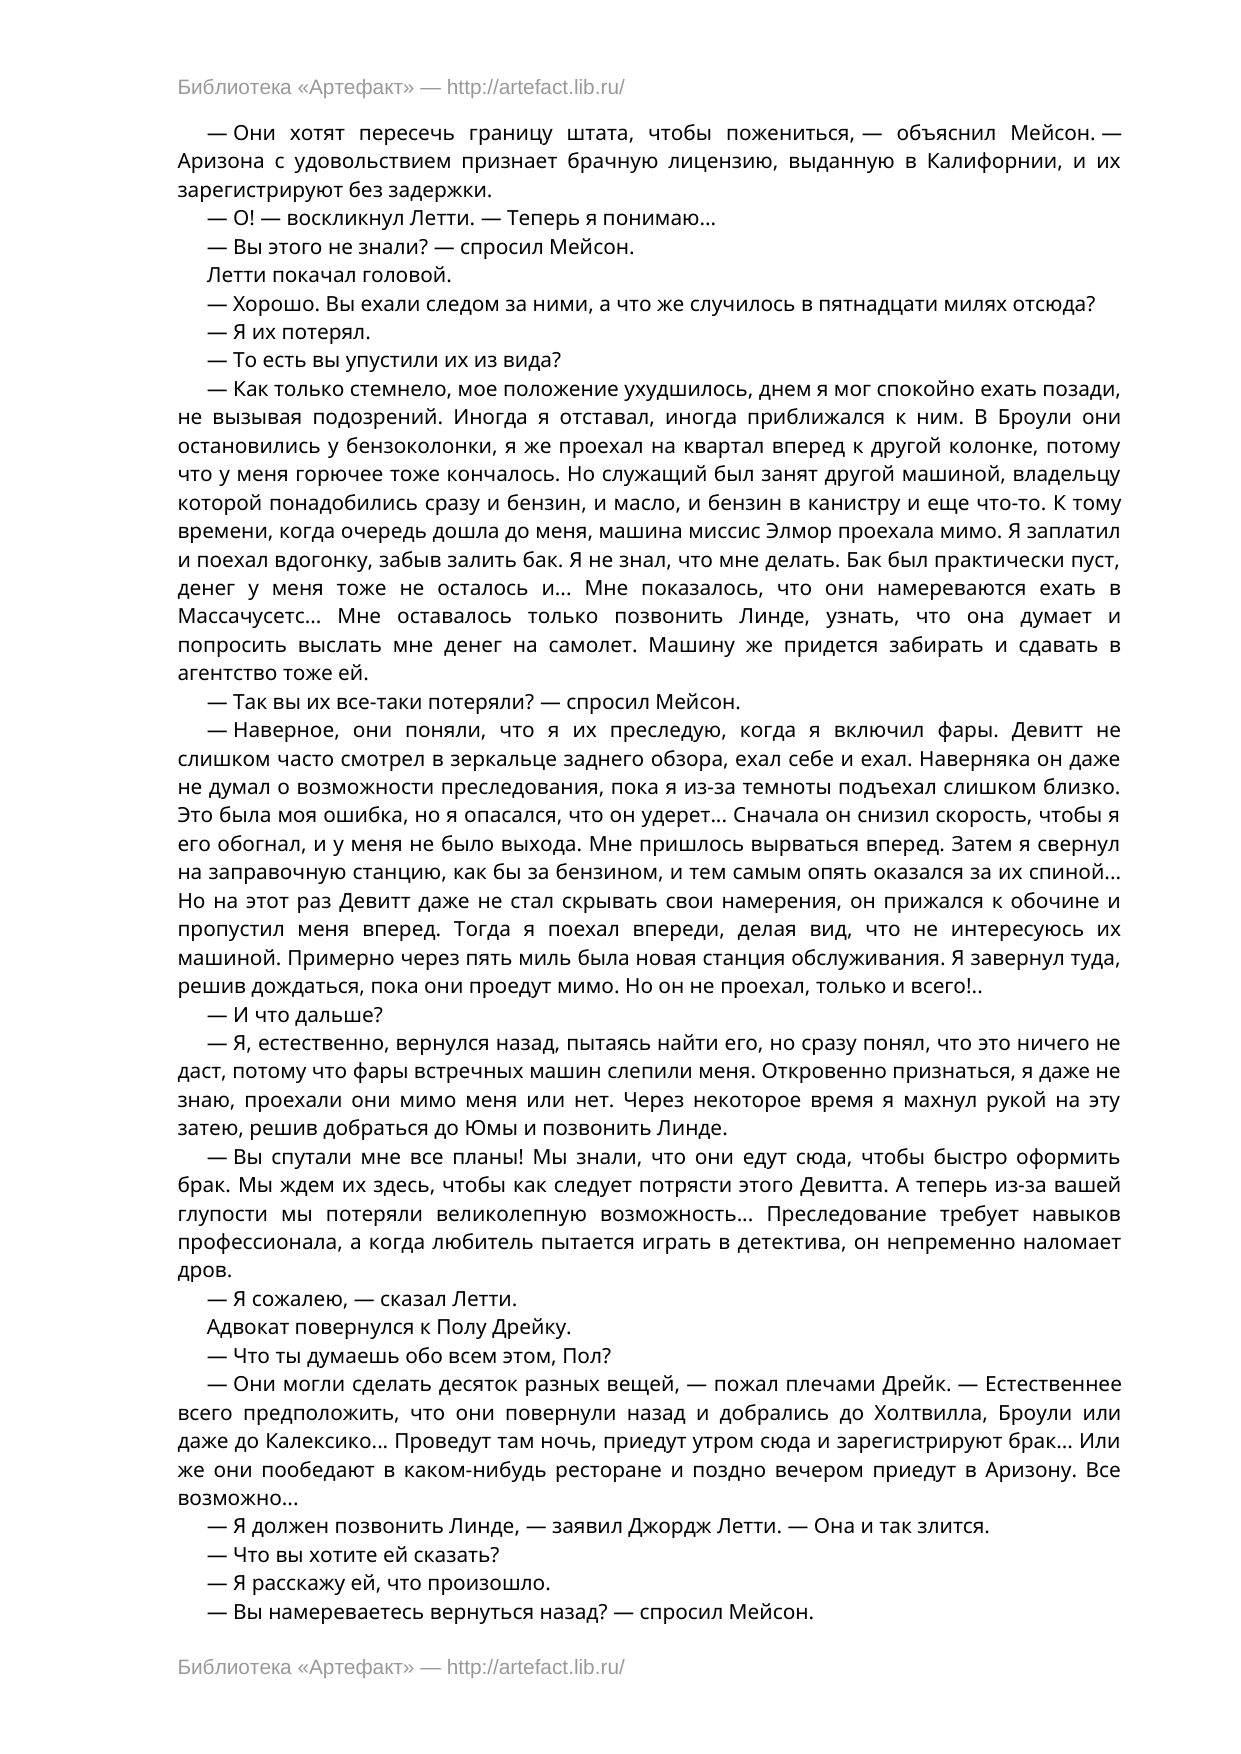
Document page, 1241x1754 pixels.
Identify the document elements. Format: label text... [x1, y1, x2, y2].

text — Вы спутали мне все планы! Мы знали, что они едут сюда, чтобы быстро оформить брак. Мы ждем их здесь, чтобы как следует потрясти этого Девитта. А теперь из-за вашей глупости мы потеряли великолепную возможность... Преследование требует навыков профессионала, а когда любитель пытается играть в детектива, он непременно наломает дров. [177, 1142, 1122, 1284]
text — Я должен позвонить Линде, — заявил Джордж Летти. — Она и так злится. [177, 1512, 1122, 1540]
text — Я сожалею, — сказал Летти. [177, 1284, 1122, 1312]
text — Я расскажу ей, что произошло. [177, 1568, 1122, 1597]
text — Они могли сделать десяток разных вещей, — пожал плечами Дрейк. — Естественнее всего предположить, что они повернули назад и добрались до Холтвилла, Броули или даже до Калексико... Проведут там ночь, приедут утром сюда и зарегистрируют брак... Или же они пообедают в каком-нибудь ресторане и поздно вечером приедут в Аризону. Все возможно... [177, 1369, 1122, 1512]
text — Как только стемнело, мое положение ухудшилось, днем я мог спокойно ехать позади, не вызывая подозрений. Иногда я отставал, иногда приближался к ним. В Броули они остановились у бензоколонки, я же проехал на квартал вперед к другой колонке, потому что у меня горючее тоже кончалось. Но служащий был занят другой машиной, владельцу которой понадобились сразу и бензин, и масло, и бензин в канистру и еще что-то. К тому времени, когда очередь дошла до меня, машина миссис Элмор проехала мимо. Я заплатил и поехал вдогонку, забыв залить бак. Я не знал, что мне делать. Бак был практически пуст, денег у меня тоже не осталось и... Мне показалось, что они намереваются ехать в Массачусетс... Мне оставалось только позвонить Линде, узнать, что она думает и попросить выслать мне денег на самолет. Машину же придется забирать и сдавать в агентство тоже ей. [177, 374, 1122, 687]
text — О! — воскликнул Летти. — Теперь я понимаю... [177, 203, 1122, 232]
text — То есть вы упустили их из вида? [177, 346, 1122, 374]
text Адвокат повернулся к Полу Дрейку. [177, 1312, 1122, 1341]
text — Вы этого не знали? — спросил Мейсон. [177, 232, 1122, 260]
text — Я, естественно, вернулся назад, пытаясь найти его, но сразу понял, что это ничего не даст, потому что фары встречных машин слепили меня. Откровенно признаться, я даже не знаю, проехали они мимо меня или нет. Через некоторое время я махнул рукой на эту затею, решив добраться до Юмы и позвонить Линде. [177, 1028, 1122, 1142]
text — Что вы хотите ей сказать? [177, 1540, 1122, 1568]
text — Хорошо. Вы ехали следом за ними, а что же случилось в пятнадцати милях отсюда? [177, 289, 1122, 317]
text — Так вы их все-таки потеряли? — спросил Мейсон. [177, 687, 1122, 715]
text — Что ты думаешь обо всем этом, Пол? [177, 1341, 1122, 1369]
text — Я их потерял. [177, 317, 1122, 346]
text — И что дальше? [177, 1000, 1122, 1028]
text — Наверное, они поняли, что я их преследую, когда я включил фары. Девитт не слишком часто смотрел в зеркальце заднего обзора, ехал себе и ехал. Наверняка он даже не думал о возможности преследования, пока я из-за темноты подъехал слишком близко. Это была моя ошибка, но я опасался, что он удерет... Сначала он снизил скорость, чтобы я его обогнал, и у меня не было выхода. Мне пришлось вырваться вперед. Затем я свернул на заправочную станцию, как бы за бензином, и тем самым опять оказался за их спиной... Но на этот раз Девитт даже не стал скрывать свои намерения, он прижался к обочине и пропустил меня вперед. Тогда я поехал впереди, делая вид, что не интересуюсь их машиной. Примерно через пять миль была новая станция обслуживания. Я завернул туда, решив дождаться, пока они проедут мимо. Но он не проехал, только и всего!.. [177, 715, 1122, 1000]
text Летти покачал головой. [177, 260, 1122, 289]
text — Они хотят пересечь границу штата, чтобы пожениться, — объяснил Мейсон. — Аризона с удовольствием признает брачную лицензию, выданную в Калифорнии, и их зарегистрируют без задержки. [177, 118, 1122, 203]
text — Вы намереваетесь вернуться назад? — спросил Мейсон. [177, 1597, 1122, 1625]
